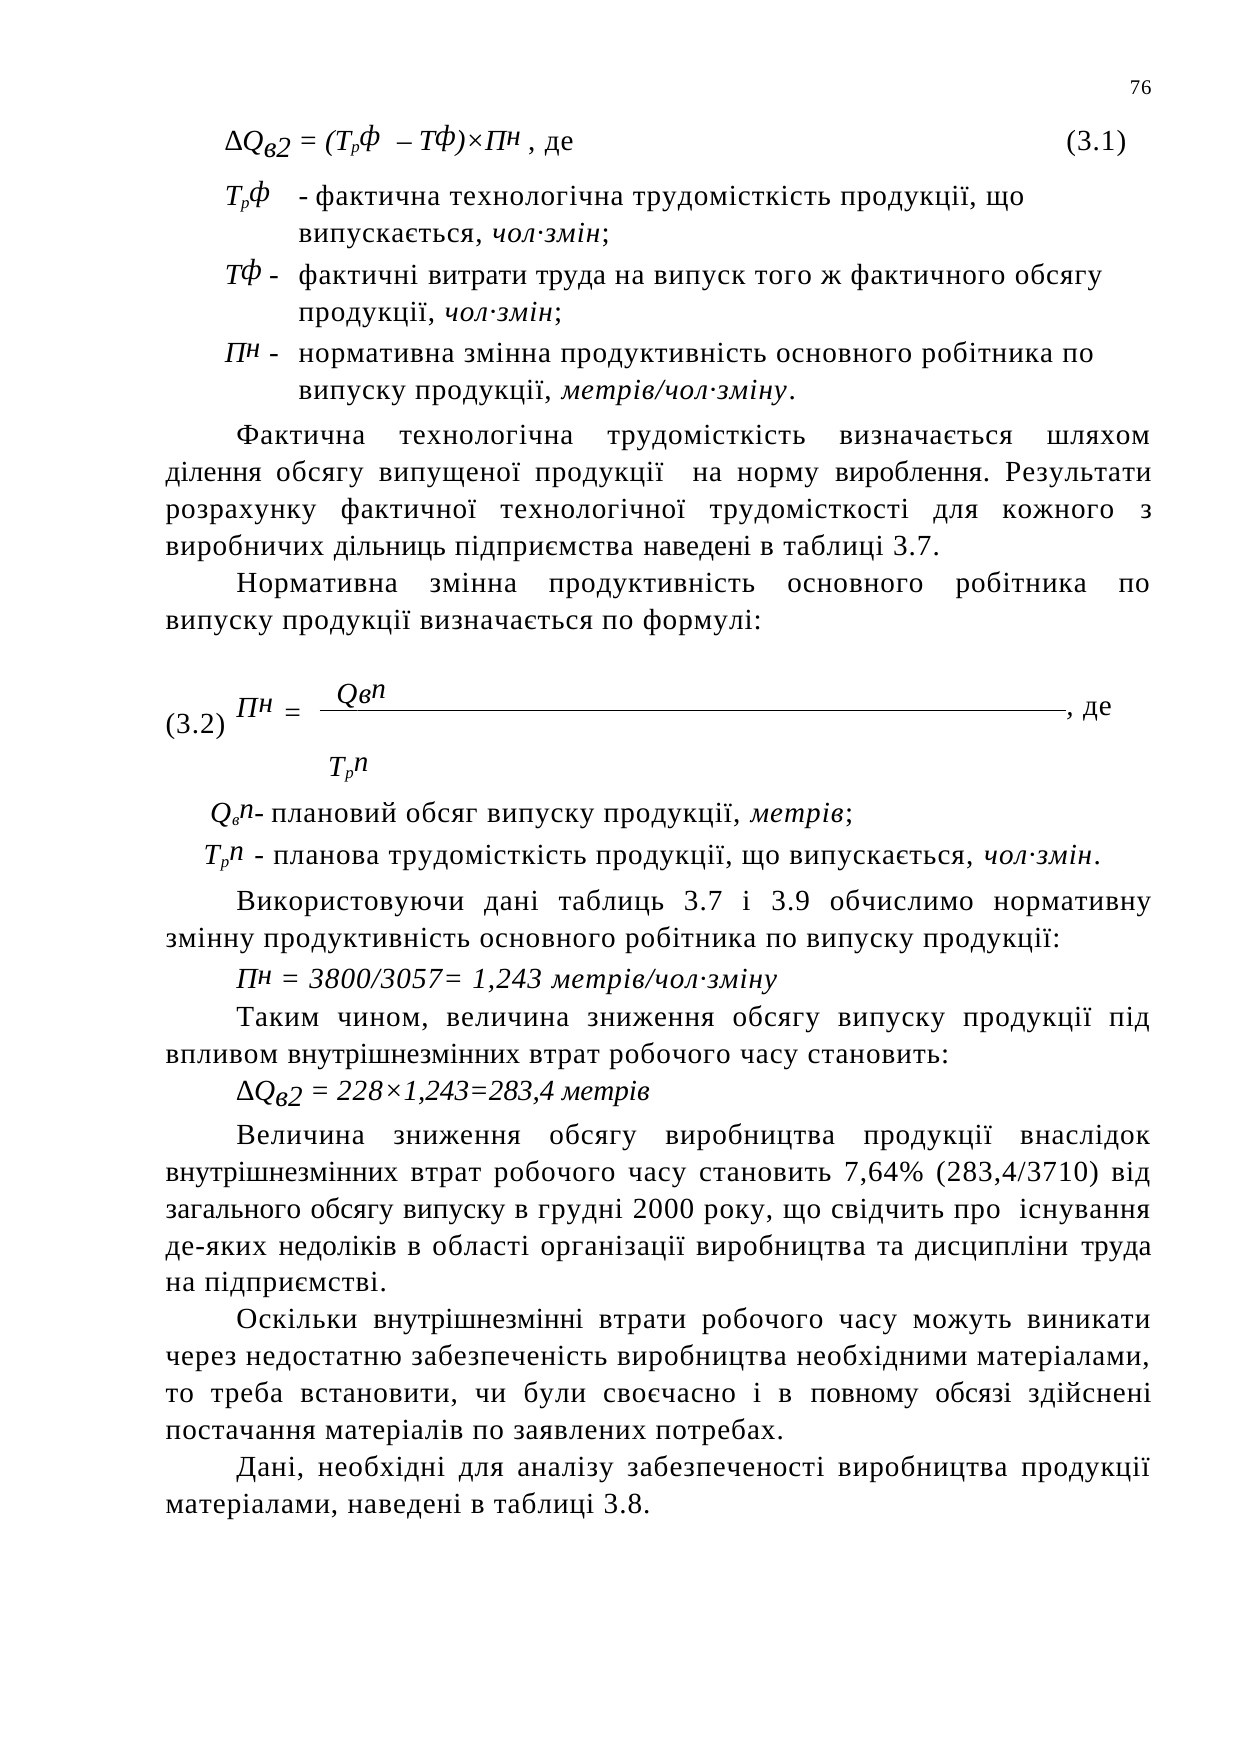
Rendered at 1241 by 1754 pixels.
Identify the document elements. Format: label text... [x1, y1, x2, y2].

text ∆Qв2 = (Трф – Тф)×Пн , де (3.1) [165, 118, 1152, 163]
text Дані, необхідні для аналізу забезпеченості виробництва продукції матеріалами, наведені в таблиці 3.8. [165, 1449, 1152, 1519]
text Трп [165, 744, 1152, 782]
text Фактична технологічна трудомісткість визначається шляхом ділення обсягу випущеної продукції на норму вироблення. Результати розрахунку фактичної технологічної трудомісткості для кожного з виробничих дільниць підприємства наведені в таблиці 3.7. [165, 417, 1152, 562]
text Тф - фактичні витрати труда на випуск того ж фактичного обсягу продукції, чол∙змін; [224, 252, 1152, 327]
text Трф - фактична технологічна трудомісткість продукції, що випускається, чол∙змін; [224, 174, 1152, 249]
text Пн = 3800/3057= 1,243 метрів/чол∙зміну [165, 957, 1152, 995]
text Пн = Qвп , де (3.2) [165, 688, 1152, 738]
text Використовуючи дані таблиць 3.7 і 3.9 обчислимо нормативну змінну продуктивність основного робітника по випуску продукції: [165, 883, 1152, 953]
text Qвп - плановий обсяг випуску продукції, метрів; [165, 791, 1152, 829]
text Оскільки внутрішнезмінні втрати робочого часу можуть виникати через недостатню забезпеченість виробництва необхідними матеріалами, то треба встановити, чи були своєчасно і в повному обсязі здійснені постачання матеріалів по заявлених потребах. [165, 1301, 1152, 1446]
text Пн - нормативна змінна продуктивність основного робітника по випуску продукції, метрів/чол∙зміну. [224, 331, 1152, 406]
text ∆Qв2 = 228×1,243=283,4 метрів [165, 1073, 1152, 1113]
text Трп - планова трудомісткість продукції, що випускається, чол∙змін. [165, 833, 1152, 871]
text Таким чином, величина зниження обсягу випуску продукції під впливом внутрішнезмінних втрат робочого часу становить: [165, 999, 1152, 1069]
text Величина зниження обсягу виробництва продукції внаслідок внутрішнезмінних втрат робочого часу становить 7,64% (283,4/3710) від загального обсягу випуску в грудні 2000 року, що свідчить про існування де-яких недоліків в області організації виробництва та дисципліни труда на підприємстві. [165, 1117, 1152, 1298]
text Нормативна змінна продуктивність основного робітника по випуску продукції визначається по формулі: [165, 565, 1152, 635]
